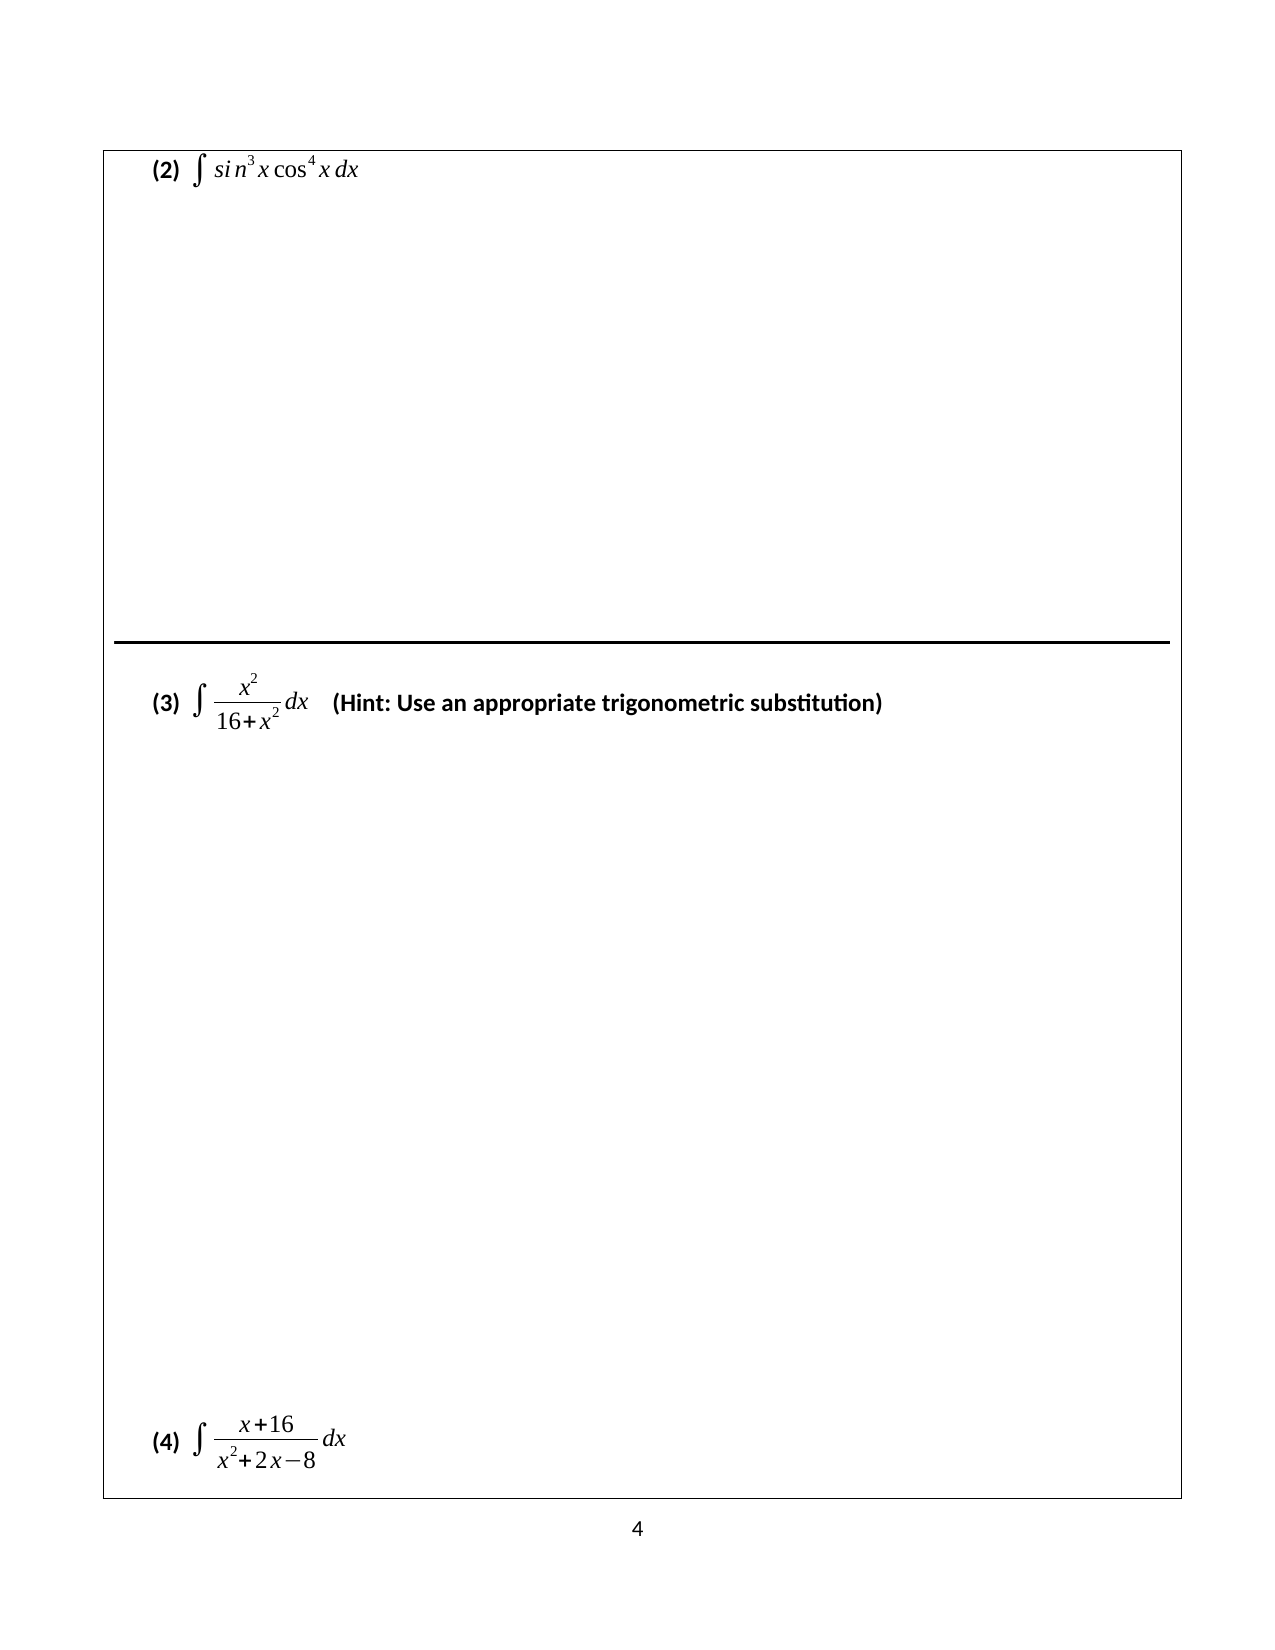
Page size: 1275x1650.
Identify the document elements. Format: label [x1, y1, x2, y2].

table_cell [104, 151, 1181, 1498]
